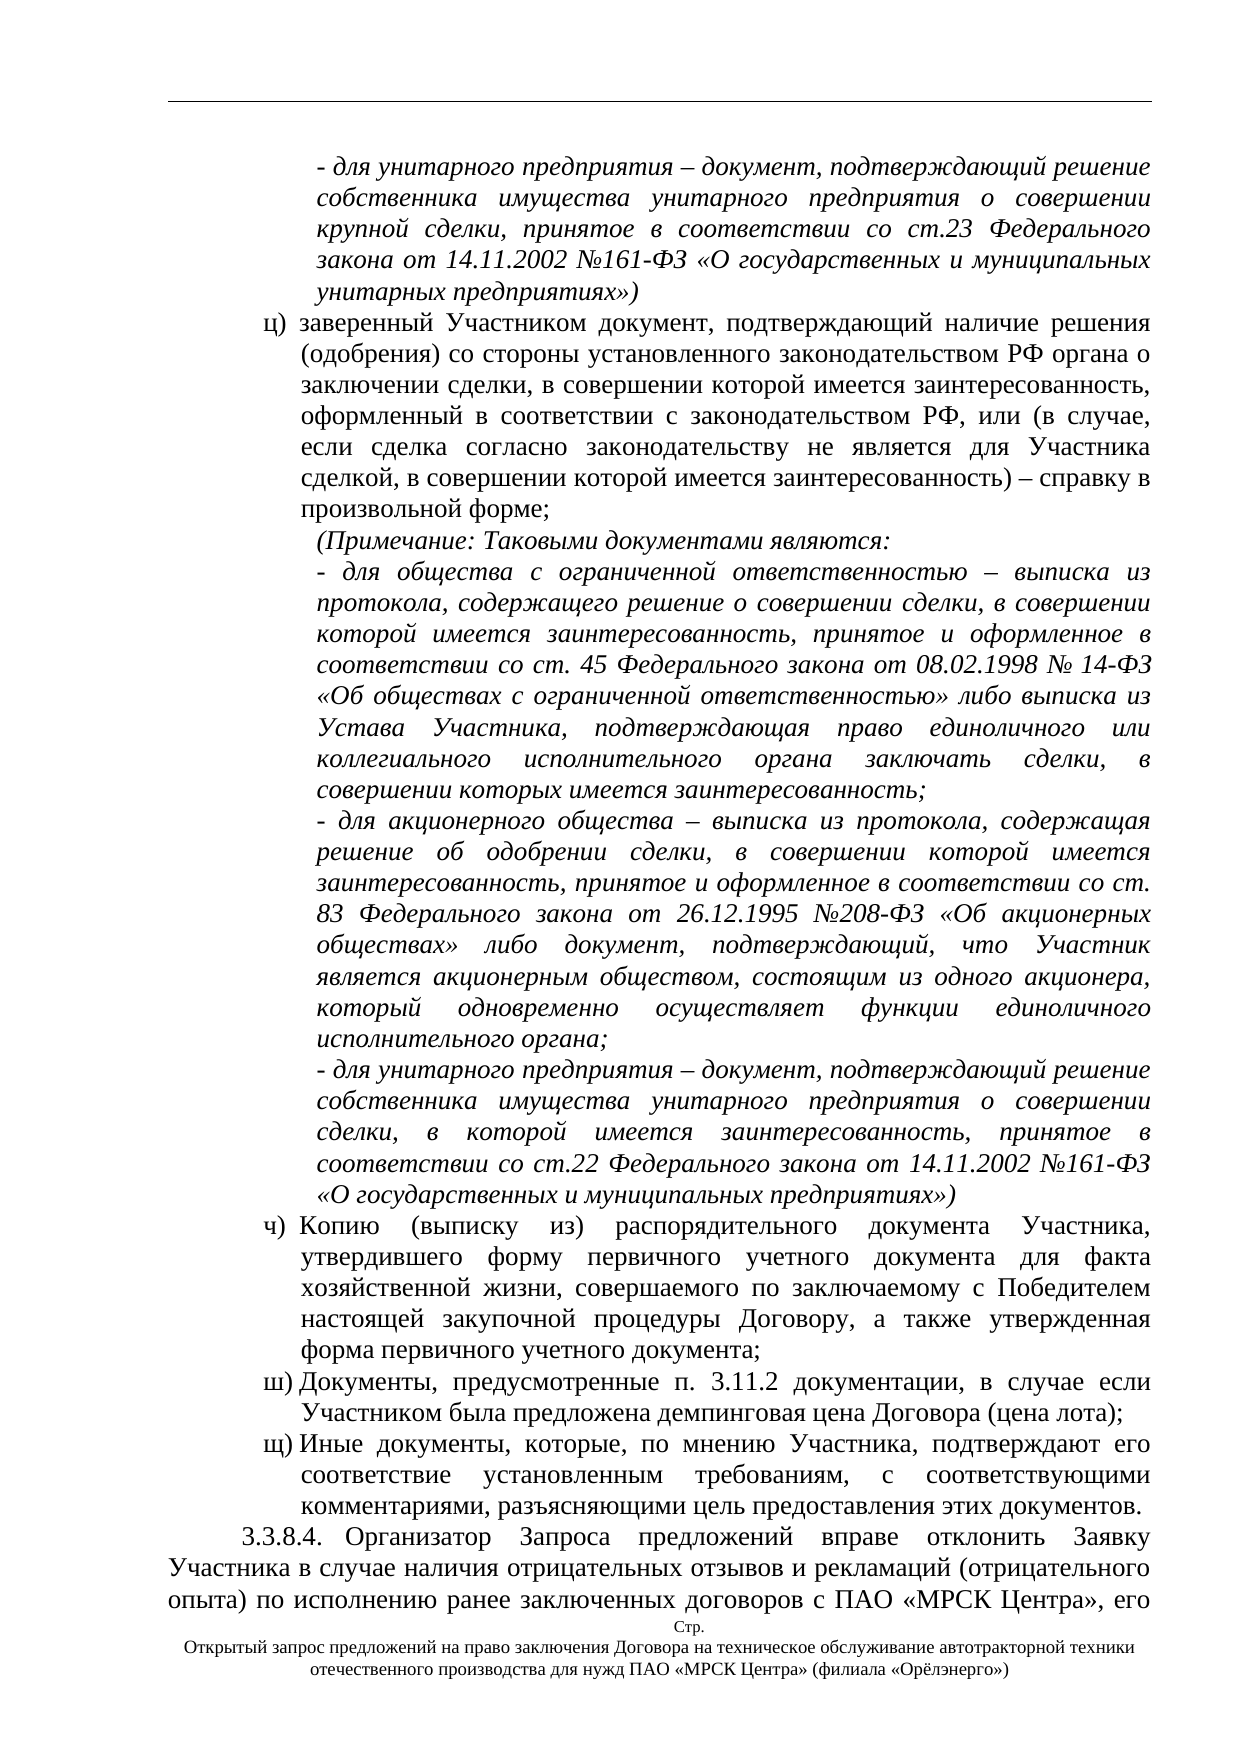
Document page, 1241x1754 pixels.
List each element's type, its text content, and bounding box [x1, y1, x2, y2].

list Иные документы, которые, по мнению Участника, подтверждают его соответствие установленным требованиям, с соответствующими комментариями, разъясняющими цель предоставления этих документов. [263, 1427, 1152, 1520]
list Копию (выписку из) распорядительного документа Участника, утвердившего форму первичного учетного документа для факта хозяйственной жизни, совершаемого по заключаемому с Победителем настоящей закупочной процедуры Договору, а также утвержденная форма первичного учетного документа; [263, 1209, 1152, 1365]
list - для акционерного общества – выписка из протокола, содержащая решение об одобрении сделки, в совершении которой имеется заинтересованность, принятое и оформленное в соответствии со ст. 83 Федерального закона от 26.12.1995 №208-ФЗ «Об акционерных обществах» либо документ, подтверждающий, что Участник является акционерным обществом, состоящим из одного акционера, который одновременно осуществляет функции единоличного исполнительного органа; [316, 804, 1152, 1053]
list - для унитарного предприятия – документ, подтверждающий решение собственника имущества унитарного предприятия о совершении крупной сделки, принятое в соответствии со ст.23 Федерального закона от 14.11.2002 №161-ФЗ «О государственных и муниципальных унитарных предприятиях») [316, 150, 1152, 306]
list Документы, предусмотренные п. 3.11.2 документации, в случае если Участником была предложена демпинговая цена Договора (цена лота); [263, 1365, 1152, 1427]
list - для общества с ограниченной ответственностью – выписка из протокола, содержащего решение о совершении сделки, в совершении которой имеется заинтересованность, принятое и оформленное в соответствии со ст. 45 Федерального закона от 08.02.1998 № 14-ФЗ «Об обществах с ограниченной ответственностью» либо выписка из Устава Участника, подтверждающая право единоличного или коллегиального исполнительного органа заключать сделки, в совершении которых имеется заинтересованность; [316, 555, 1152, 804]
list заверенный Участником документ, подтверждающий наличие решения (одобрения) со стороны установленного законодательством РФ органа о заключении сделки, в совершении которой имеется заинтересованность, оформленный в соответствии с законодательством РФ, или (в случае, если сделка согласно законодательству не является для Участника сделкой, в совершении которой имеется заинтересованность) – справку в произвольной форме; [263, 306, 1152, 524]
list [168, 1520, 1152, 1614]
list - для унитарного предприятия – документ, подтверждающий решение собственника имущества унитарного предприятия о совершении сделки, в которой имеется заинтересованность, принятое в соответствии со ст.22 Федерального закона от 14.11.2002 №161-ФЗ «О государственных и муниципальных предприятиях») [316, 1053, 1152, 1209]
list (Примечание: Таковыми документами являются: [316, 524, 1152, 555]
